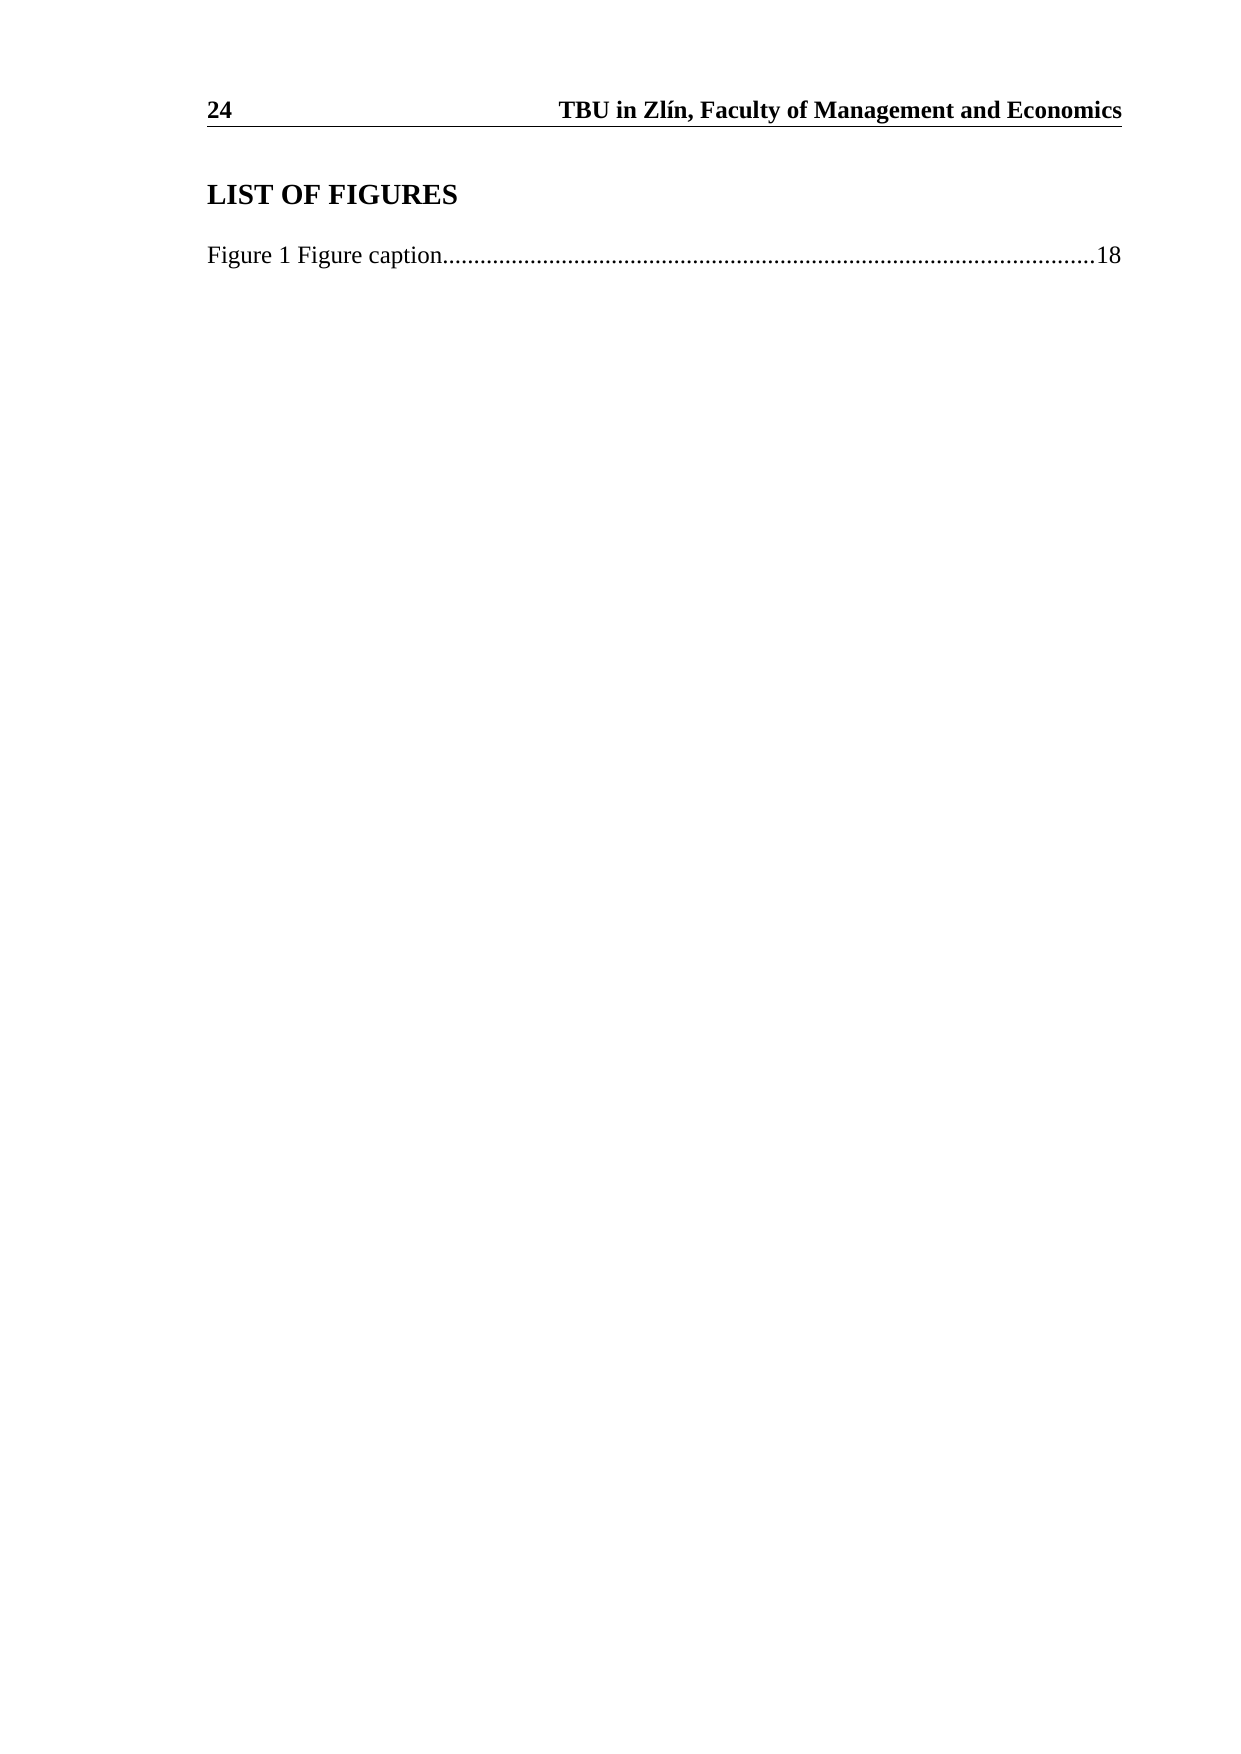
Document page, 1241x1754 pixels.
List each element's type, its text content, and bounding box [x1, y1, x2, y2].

text Figure 1 Figure caption 18 [207, 240, 1122, 269]
text List of Figures [207, 177, 1122, 211]
